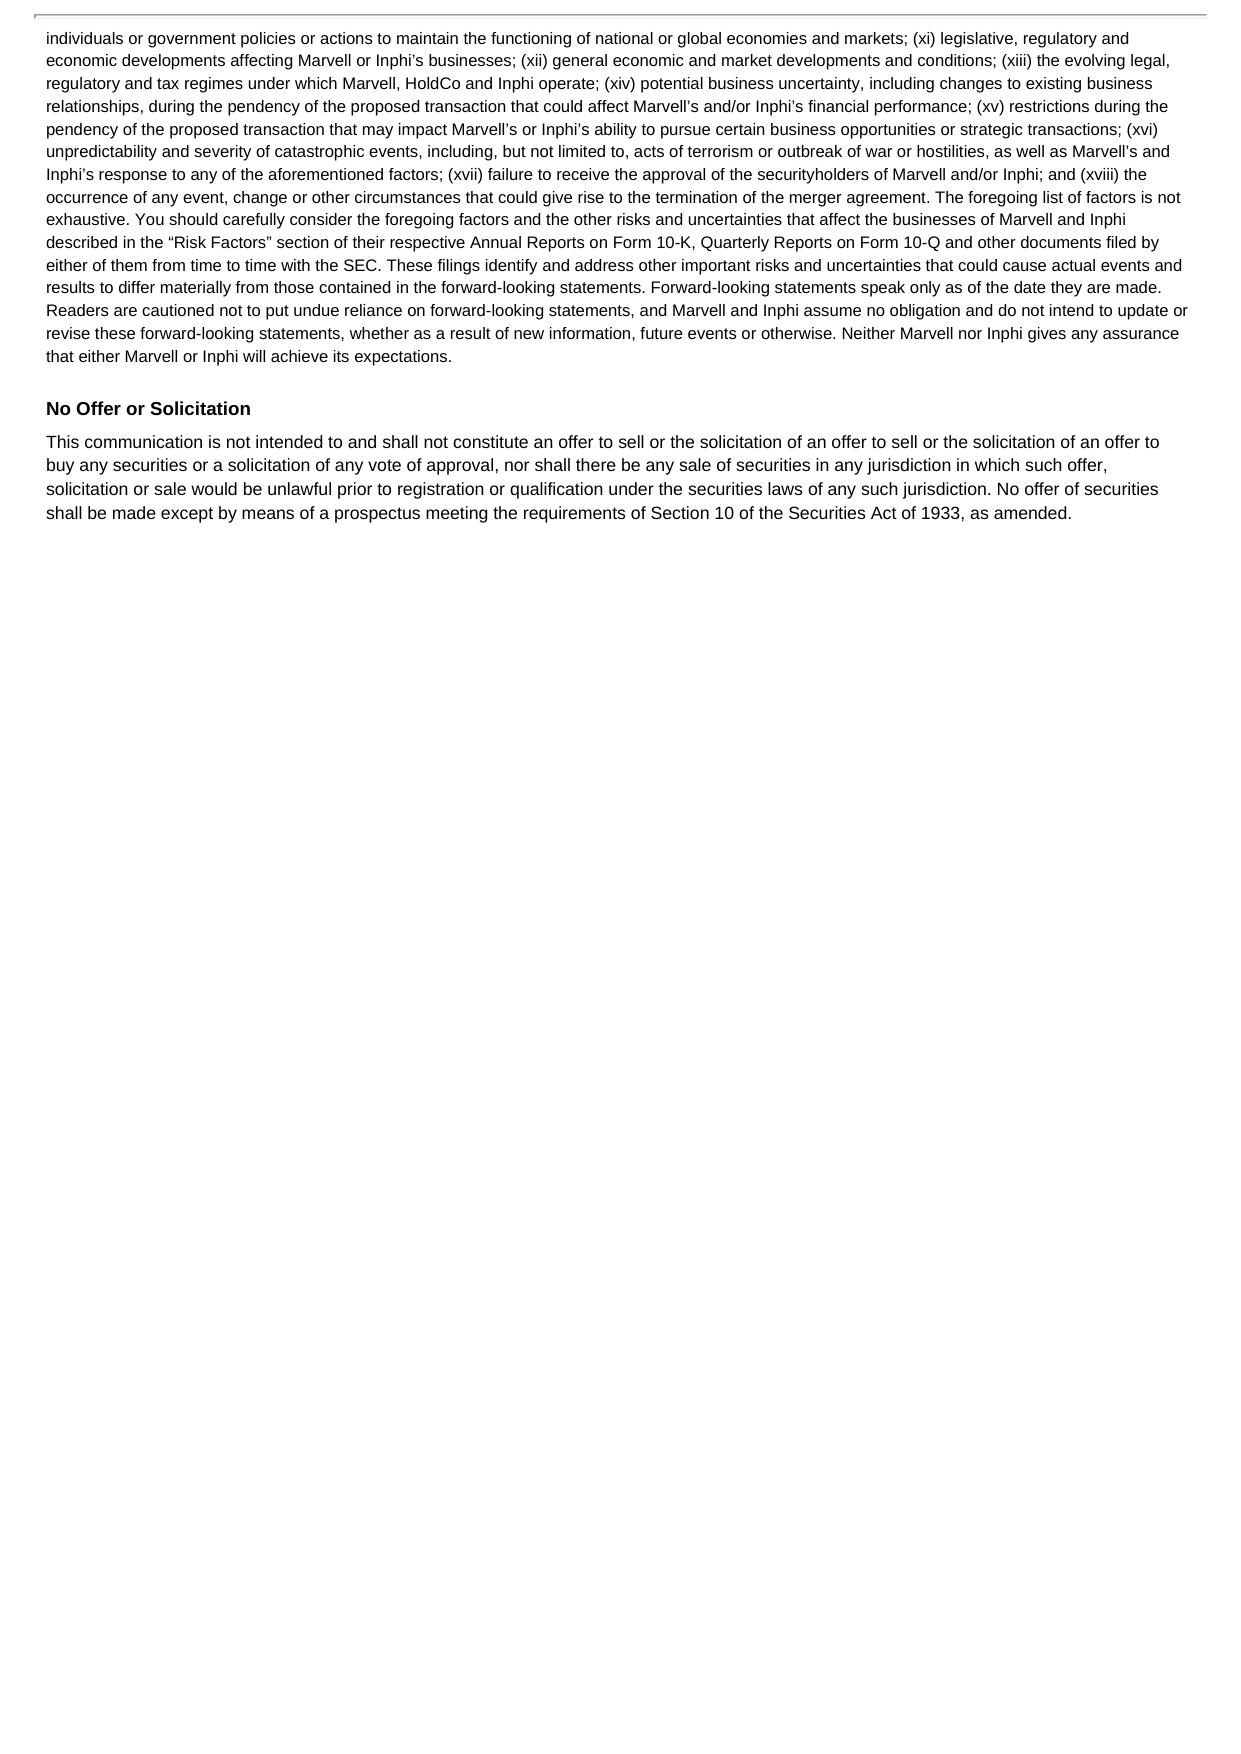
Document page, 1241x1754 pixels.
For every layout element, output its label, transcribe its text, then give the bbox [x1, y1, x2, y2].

picture [34, 14, 1207, 19]
text This communication is not intended to and shall not constitute an offer to sell or the solicitation of an offer to sell or the solicitation of an offer to buy any securities or a solicitation of any vote of approval, nor shall there be any sale of securities in any jurisdiction in which such offer, solicitation or sale would be unlawful prior to registration or qualification under the securities laws of any such jurisdiction. No offer of securities shall be made except by means of a prospectus meeting the requirements of Section 10 of the Securities Act of 1933, as amended. [46, 432, 1186, 523]
text No Offer or Solicitation [46, 397, 1192, 419]
text individuals or government policies or actions to maintain the functioning of national or global economies and markets; (xi) legislative, regulatory and economic developments affecting Marvell or Inphi’s businesses; (xii) general economic and market developments and conditions; (xiii) the evolving legal, regulatory and tax regimes under which Marvell, HoldCo and Inphi operate; (xiv) potential business uncertainty, including changes to existing business relationships, during the pendency of the proposed transaction that could affect Marvell’s and/or Inphi’s financial performance; (xv) restrictions during the pendency of the proposed transaction that may impact Marvell’s or Inphi’s ability to pursue certain business opportunities or strategic transactions; (xvi) unpredictability and severity of catastrophic events, including, but not limited to, acts of terrorism or outbreak of war or hostilities, as well as Marvell’s and Inphi’s response to any of the aforementioned factors; (xvii) failure to receive the approval of the securityholders of Marvell and/or Inphi; and (xviii) the occurrence of any event, change or other circumstances that could give rise to the termination of the merger agreement. The foregoing list of factors is not exhaustive. You should carefully consider the foregoing factors and the other risks and uncertainties that affect the businesses of Marvell and Inphi described in the “Risk Factors” section of their respective Annual Reports on Form 10-K, Quarterly Reports on Form 10-Q and other documents filed by either of them from time to time with the SEC. These filings identify and address other important risks and uncertainties that could cause actual events and results to differ materially from those contained in the forward-looking statements. Forward-looking statements speak only as of the date they are made. Readers are cautioned not to put undue reliance on forward-looking statements, and Marvell and Inphi assume no obligation and do not intend to update or revise these forward-looking statements, whether as a result of new information, future events or otherwise. Neither Marvell nor Inphi gives any assurance that either Marvell or Inphi will achieve its expectations. [46, 28, 1192, 366]
